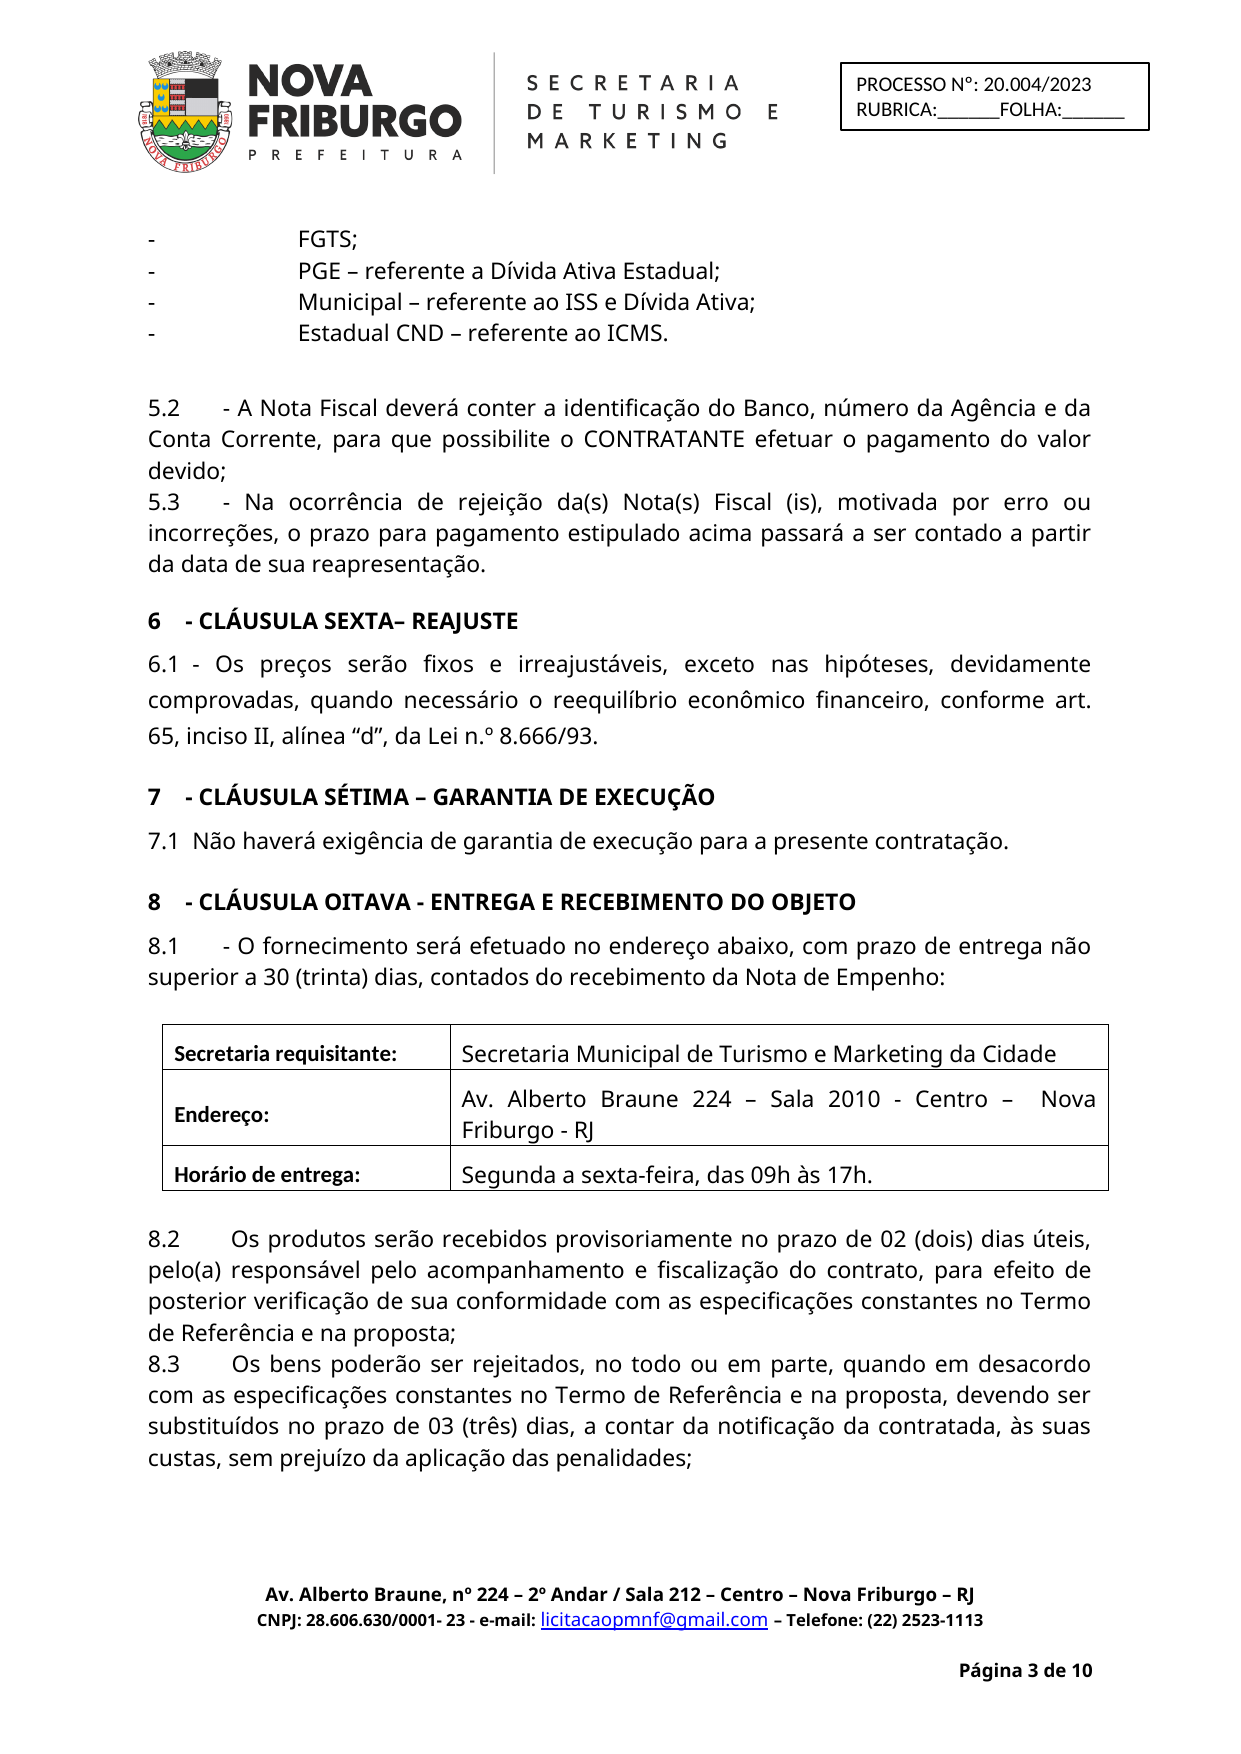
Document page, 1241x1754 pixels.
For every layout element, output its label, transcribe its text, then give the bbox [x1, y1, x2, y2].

list - Os preços serão fixos e irreajustáveis, exceto nas hipóteses, devidamente comprovadas, quando necessário o reequilíbrio econômico financeiro, conforme art. 65, inciso II, alínea “d”, da Lei n.º 8.666/93. [148, 648, 1092, 752]
list Municipal – referente ao ISS e Dívida Ativa; [148, 286, 1092, 317]
list Os produtos serão recebidos provisoriamente no prazo de 02 (dois) dias úteis, pelo(a) responsável pelo acompanhamento e fiscalização do contrato, para efeito de posterior verificação de sua conformidade com as especificações constantes no Termo de Referência e na proposta; [148, 1223, 1092, 1348]
table_cell Av. Alberto Braune 224 – Sala 2010 - Centro – Nova Friburgo - RJ [451, 1070, 1108, 1145]
list Os bens poderão ser rejeitados, no todo ou em parte, quando em desacordo com as especificações constantes no Termo de Referência e na proposta, devendo ser substituídos no prazo de 03 (três) dias, a contar da notificação da contratada, às suas custas, sem prejuízo da aplicação das penalidades; [148, 1348, 1092, 1473]
list - CLÁUSULA SÉTIMA – GARANTIA DE EXECUÇÃO [148, 781, 1092, 812]
picture [118, 29, 794, 192]
list Não haverá exigência de garantia de execução para a presente contratação. [148, 825, 1092, 856]
list - A Nota Fiscal deverá conter a identificação do Banco, número da Agência e da Conta Corrente, para que possibilite o CONTRATANTE efetuar o pagamento do valor devido; [148, 392, 1092, 486]
table_cell Segunda a sexta-feira, das 09h às 17h. [451, 1146, 1108, 1190]
list - CLÁUSULA OITAVA - ENTREGA E RECEBIMENTO DO OBJETO [148, 886, 1092, 917]
list - O fornecimento será efetuado no endereço abaixo, com prazo de entrega não superior a 30 (trinta) dias, contados do recebimento da Nota de Empenho: [148, 930, 1092, 992]
table_cell Endereço: [163, 1070, 450, 1145]
list - Na ocorrência de rejeição da(s) Nota(s) Fiscal (is), motivada por erro ou incorreções, o prazo para pagamento estipulado acima passará a ser contado a partir da data de sua reapresentação. [148, 486, 1092, 580]
list Estadual CND – referente ao ICMS. [148, 317, 1092, 348]
table_header Secretaria requisitante: [163, 1025, 450, 1069]
list FGTS; [148, 223, 1092, 254]
list PGE – referente a Dívida Ativa Estadual; [148, 254, 1092, 286]
table_header Secretaria Municipal de Turismo e Marketing da Cidade [451, 1025, 1108, 1069]
list - CLÁUSULA SEXTA– REAJUSTE [148, 605, 1092, 636]
table_cell Horário de entrega: [163, 1146, 450, 1190]
